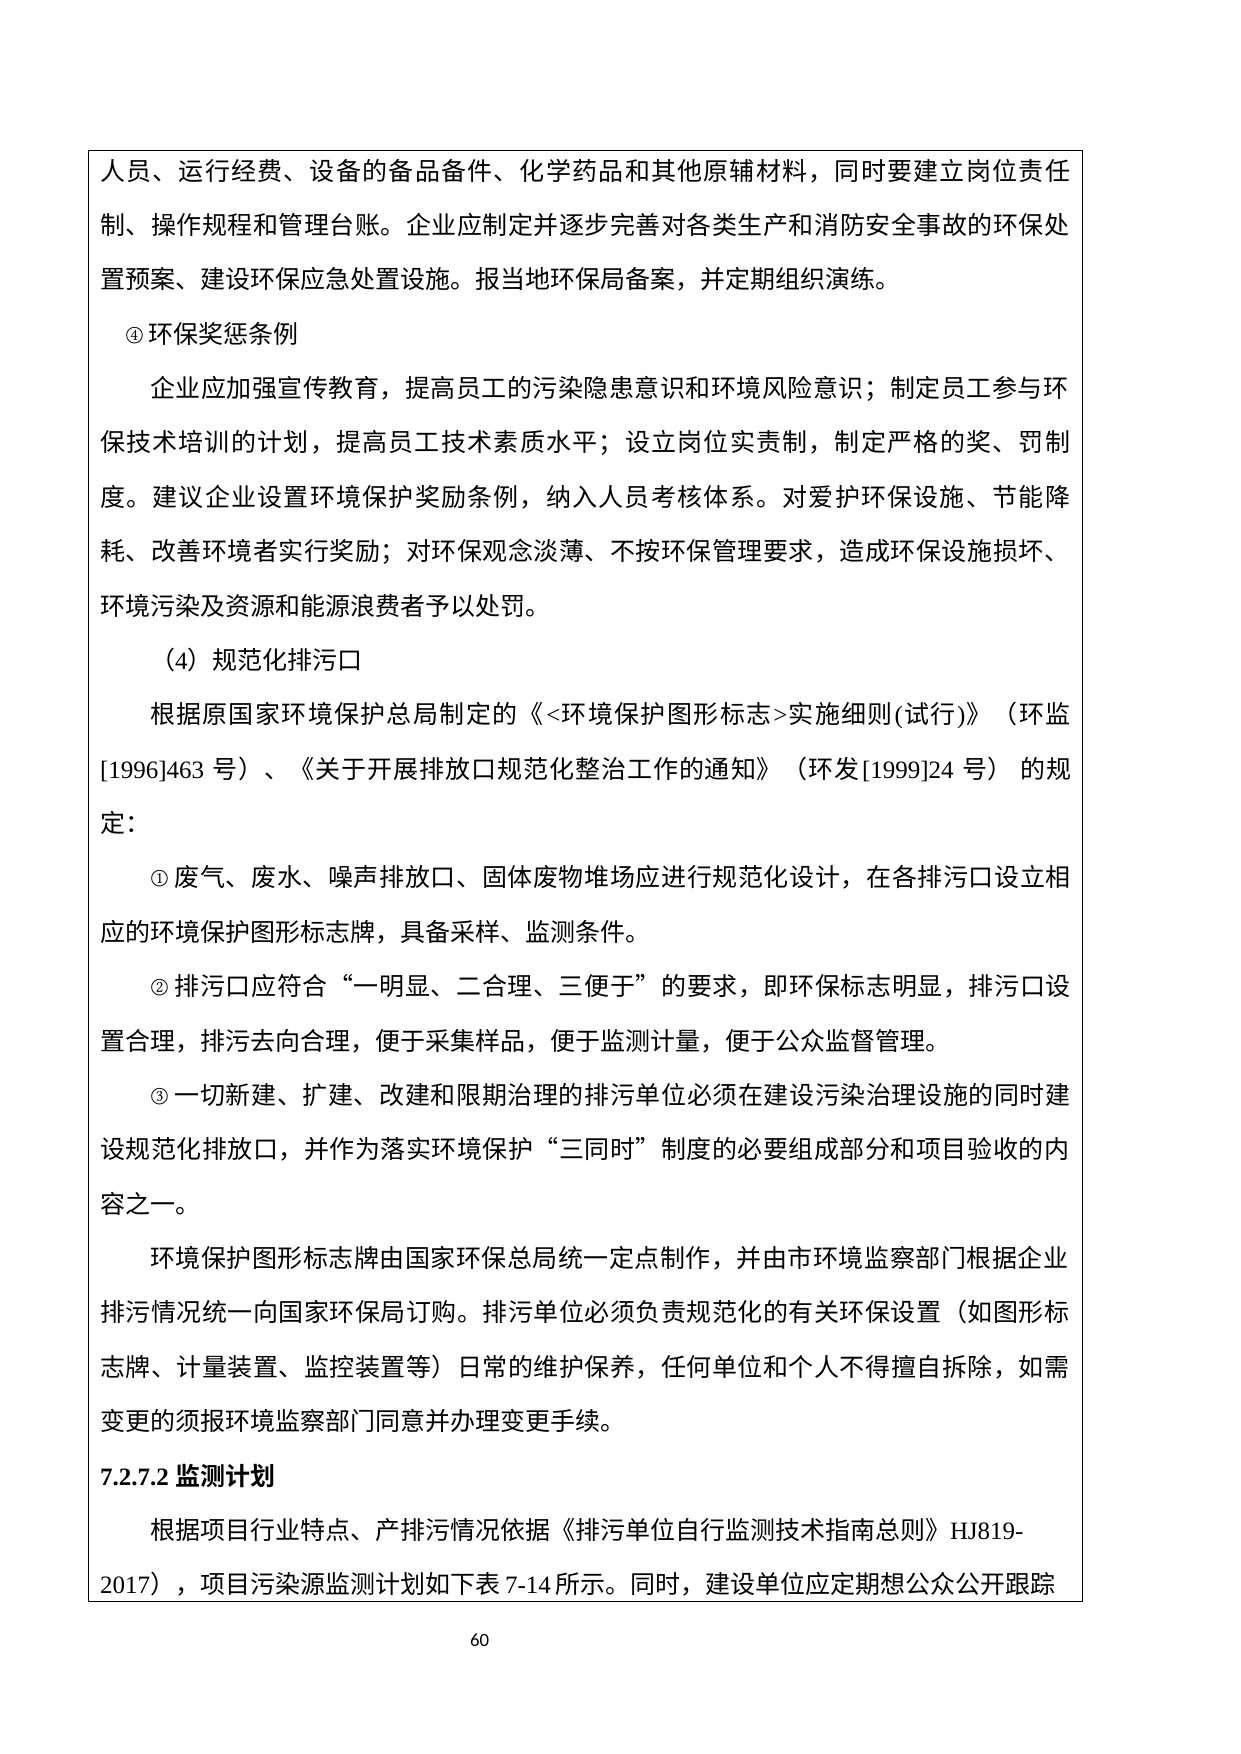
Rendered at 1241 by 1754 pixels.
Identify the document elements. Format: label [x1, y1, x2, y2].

table_header [89, 151, 1082, 1601]
